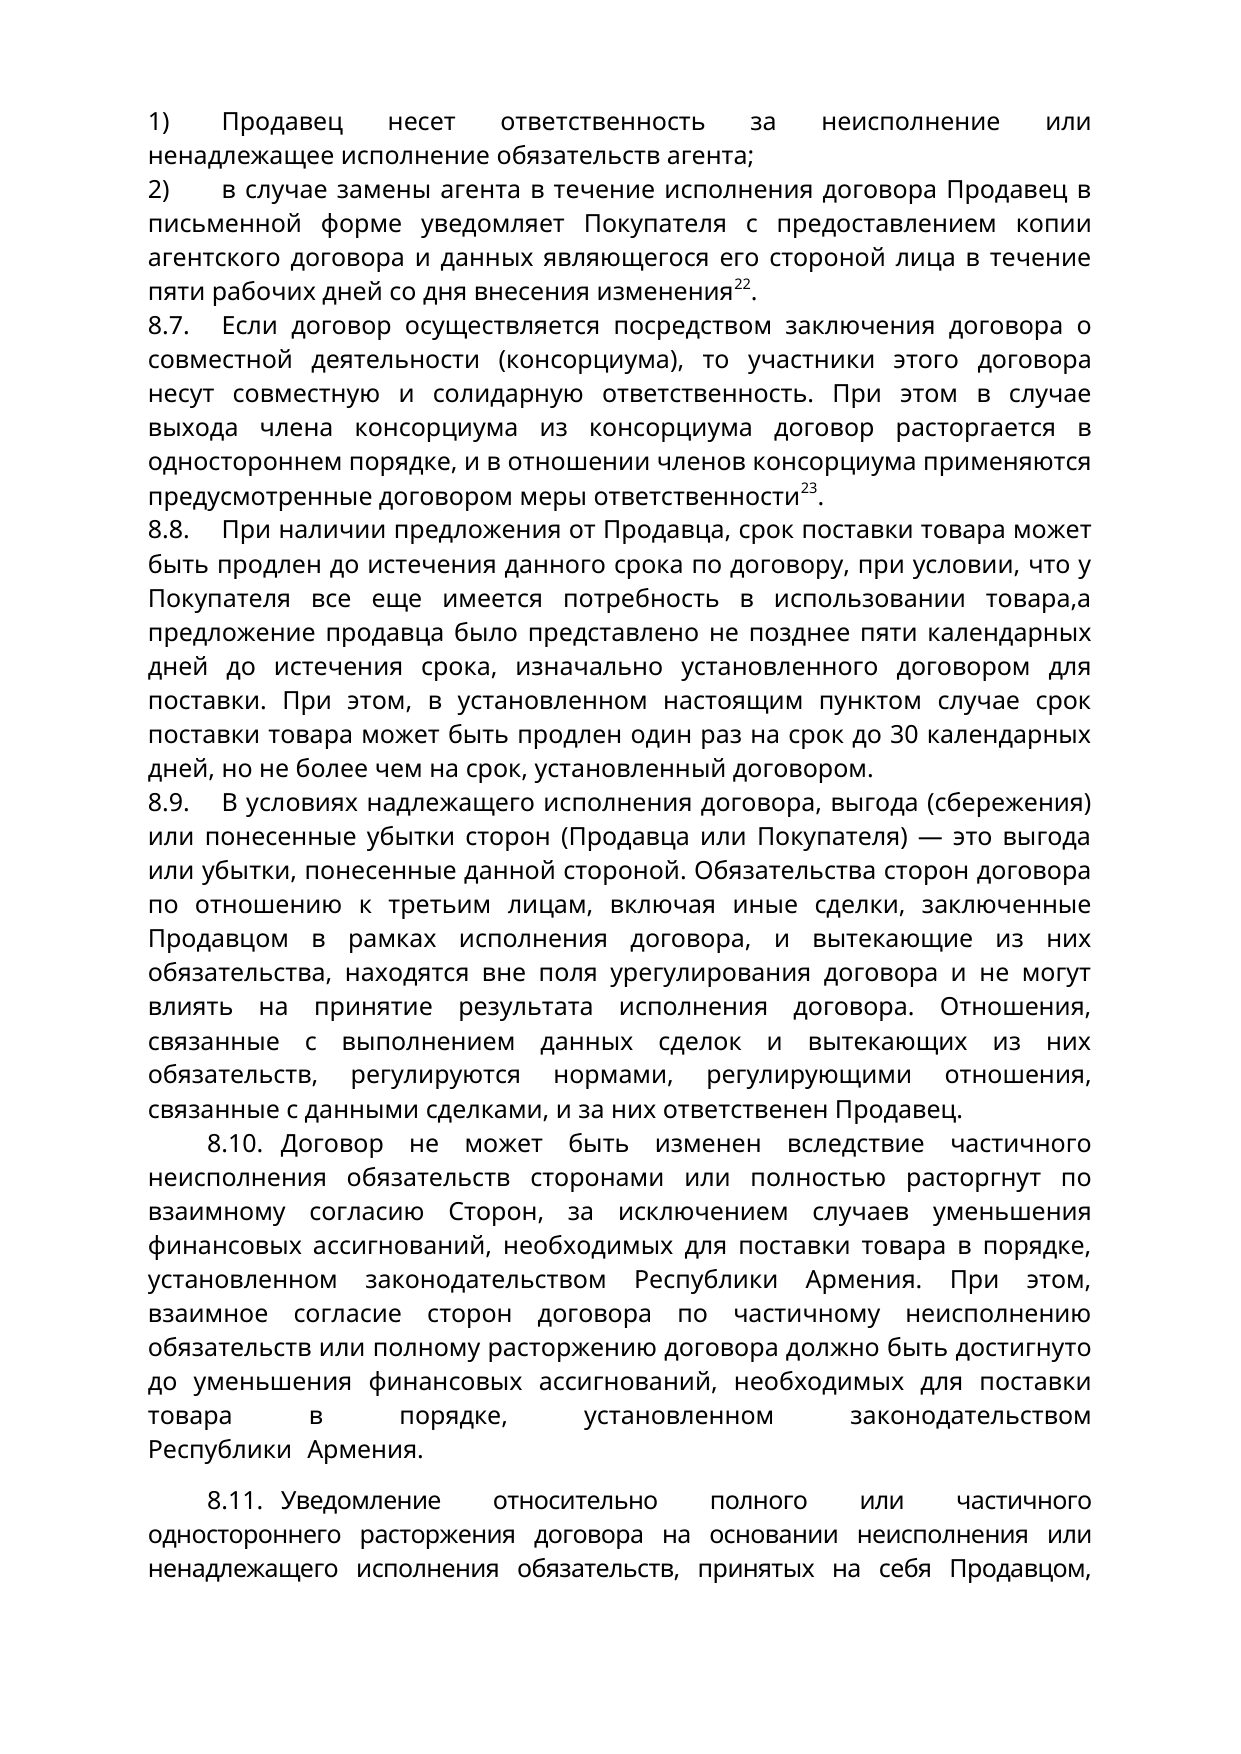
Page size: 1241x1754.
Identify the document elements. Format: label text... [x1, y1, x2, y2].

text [148, 1483, 1092, 1585]
text 2) в случае замены агента в течение исполнения договора Продавец в письменной форме уведомляет Покупателя с предоставлением копии агентского договора и данных являющегося его стороной лица в течение пяти рабочих дней со дня внесения изменения22. [148, 172, 1092, 308]
text 8.9. В условиях надлежащего исполнения договора, выгода (сбережения) или понесенные убытки сторон (Продавца или Покупателя) — это выгода или убытки, понесенные данной стороной. Обязательства сторон договора по отношению к третьим лицам, включая иные сделки, заключенные Продавцом в рамках исполнения договора, и вытекающие из них обязательства, находятся вне поля урегулирования договора и не могут влиять на принятие результата исполнения договора. Отношения, связанные с выполнением данных сделок и вытекающих из них обязательств, регулируются нормами, регулирующими отношения, связанные с данными сделками, и за них ответственен Продавец. [148, 785, 1092, 1125]
text 1) Продавец несет ответственность за неисполнение или ненадлежащее исполнение обязательств агента; [148, 103, 1092, 172]
text 8.8. При наличии предложения от Продавца, срок поставки товара может быть продлен до истечения данного срока по договору, при условии, что у Покупателя все еще имеется потребность в использовании товара,а предложение продавца было представлено не позднее пяти календарных дней до истечения срока, изначально установленного договором для поставки. При этом, в установленном настоящим пунктом случае срок поставки товара может быть продлен один раз на срок до 30 календарных дней, но не более чем на срок, установленный договором. [148, 512, 1092, 785]
text 8.10. Договор не может быть изменен вследствие частичного неисполнения обязательств сторонами или полностью расторгнут по взаимному согласию Сторон, за исключением случаев уменьшения финансовых ассигнований, необходимых для поставки товара в порядке, установленном законодательством Республики Армения. При этом, взаимное согласие сторон договора по частичному неисполнению обязательств или полному расторжению договора должно быть достигнуто до уменьшения финансовых ассигнований, необходимых для поставки товара в порядке, установленном законодательством Республики Армения. [148, 1125, 1092, 1466]
text 8.7. Если договор осуществляется посредством заключения договора о совместной деятельности (консорциума), то участники этого договора несут совместную и солидарную ответственность. При этом в случае выхода члена консорциума из консорциума договор расторгается в одностороннем порядке, и в отношении членов консорциума применяются предусмотренные договором меры ответственности23. [148, 308, 1092, 512]
